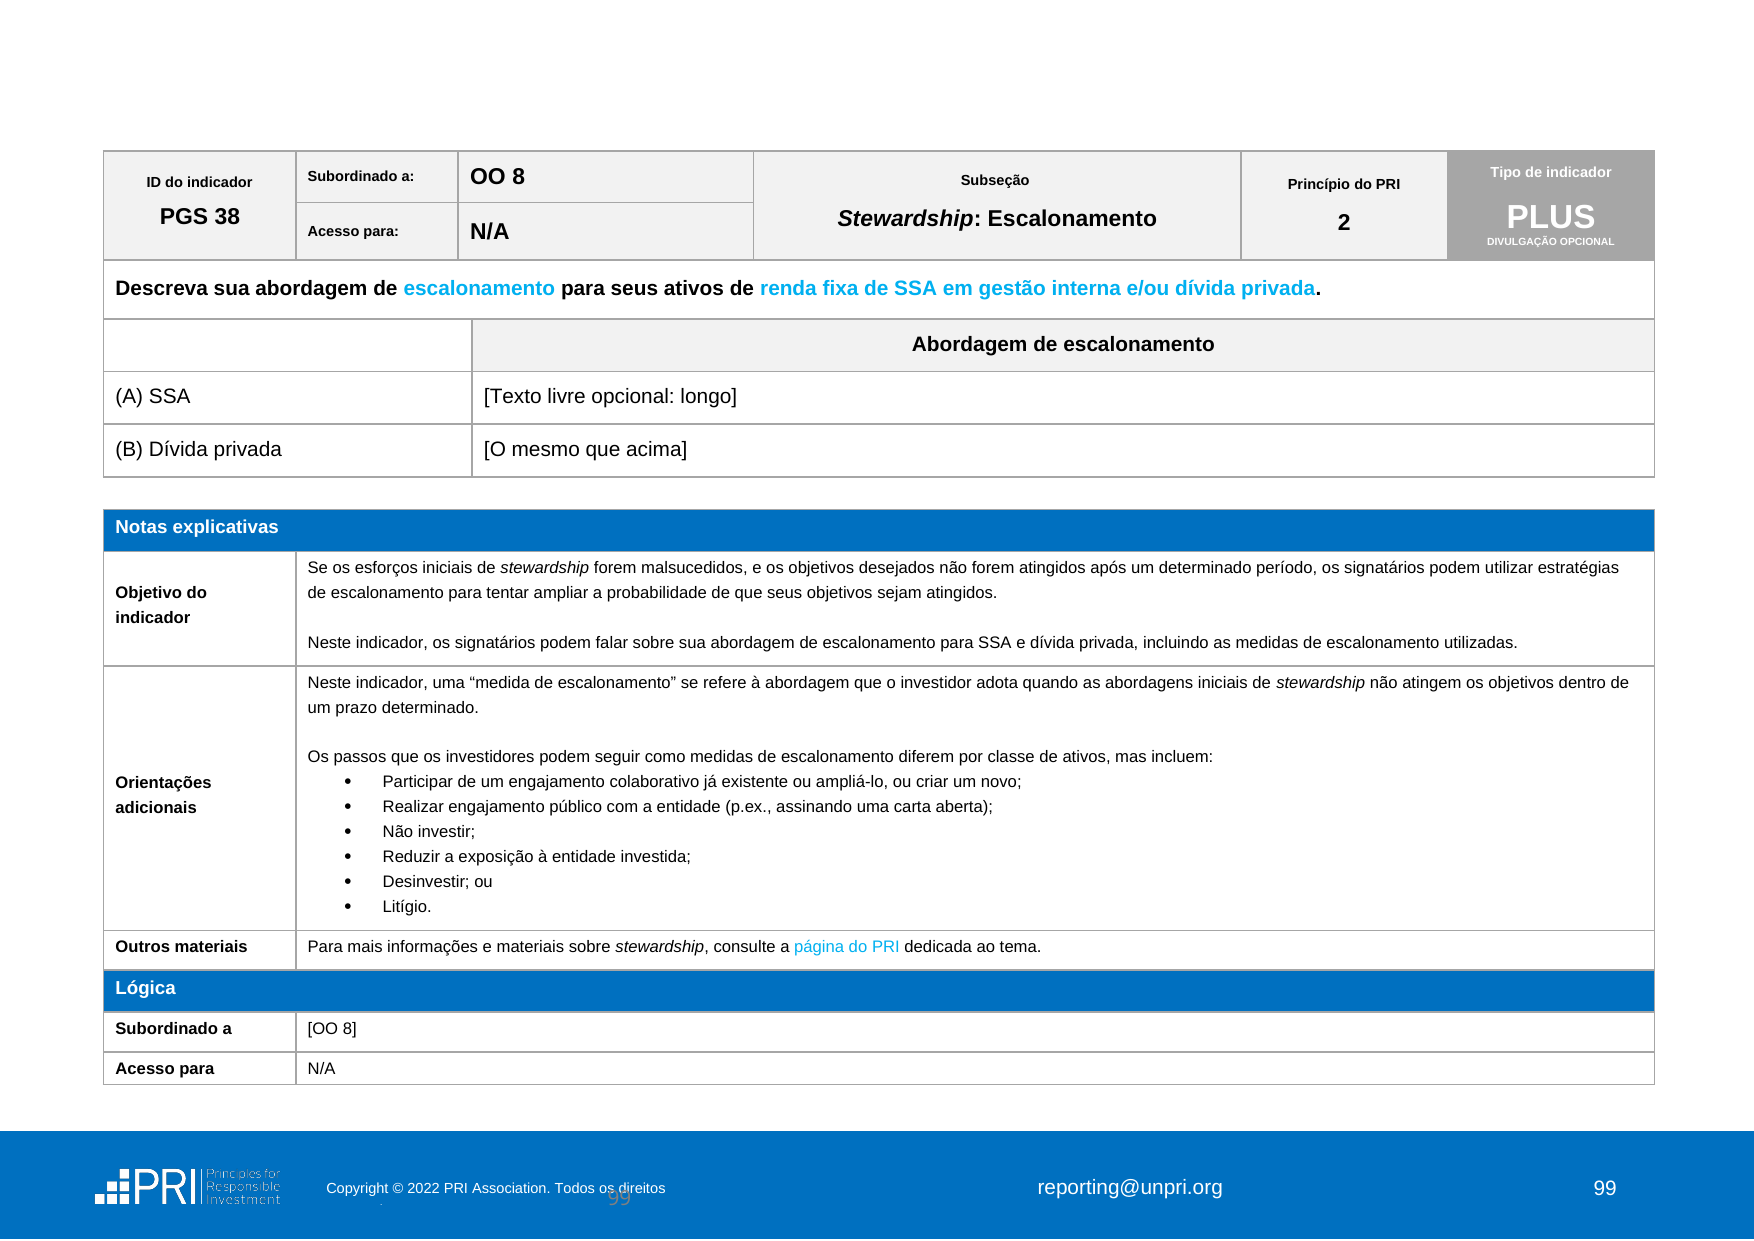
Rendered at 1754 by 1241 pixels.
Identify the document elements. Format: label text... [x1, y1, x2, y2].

table_cell Descreva sua abordagem de escalonamento para seus ativos de renda fixa de SSA em gestão interna e/ou dívida privada. [104, 261, 1654, 318]
table_cell [Texto livre opcional: longo] [473, 372, 1654, 423]
table_cell Subordinado a [104, 1013, 295, 1051]
table_cell Acesso para [104, 1053, 295, 1083]
table_cell Para mais informações e materiais sobre stewardship, consulte a página do PRI dedicada ao tema. [297, 931, 1654, 969]
table_header Princípio do PRI 2 [1242, 152, 1447, 259]
table_cell Acesso para: [297, 203, 457, 259]
table_header Notas explicativas [104, 510, 1654, 551]
table_header ID do indicador PGS 38 [104, 152, 295, 259]
table_cell N/A [297, 1053, 1654, 1083]
table_cell Abordagem de escalonamento [473, 320, 1654, 371]
table_cell [104, 320, 471, 371]
table_header OO 8 [459, 152, 753, 201]
table_cell Orientações adicionais [104, 667, 295, 929]
table_cell (B) Dívida privada [104, 425, 471, 476]
table_cell Outros materiais [104, 931, 295, 969]
picture [92, 1166, 282, 1207]
table_cell Neste indicador, uma “medida de escalonamento” se refere à abordagem que o investidor adota quando as abordagens iniciais de stewardship não atingem os objetivos dentro de um prazo determinado. Os passos que os investidores podem seguir como medidas de escalonamento diferem por classe de ativos, mas incluem: Participar de um engajamento colaborativo já existente ou ampliá-lo, ou criar um novo; Realizar engajamento público com a entidade (p.ex., assinando uma carta aberta); Não investir; Reduzir a exposição à entidade investida; Desinvestir; ou Litígio. [297, 667, 1654, 929]
table_cell [O mesmo que acima] [473, 425, 1654, 476]
table_cell N/A [459, 203, 753, 259]
table_cell [OO 8] [297, 1013, 1654, 1051]
table_header Tipo de indicador PLUS DIVULGAÇÃO OPCIONAL [1448, 152, 1654, 259]
table_cell Lógica [104, 971, 1654, 1011]
table_header Subordinado a: [297, 152, 457, 201]
table_cell (A) SSA [104, 372, 471, 423]
table_header Subseção Stewardship: Escalonamento [754, 152, 1240, 259]
table_cell Objetivo do indicador [104, 552, 295, 665]
table_cell Se os esforços iniciais de stewardship forem malsucedidos, e os objetivos desejados não forem atingidos após um determinado período, os signatários podem utilizar estratégias de escalonamento para tentar ampliar a probabilidade de que seus objetivos sejam atingidos. Neste indicador, os signatários podem falar sobre sua abordagem de escalonamento para SSA e dívida privada, incluindo as medidas de escalonamento utilizadas. [297, 552, 1654, 665]
